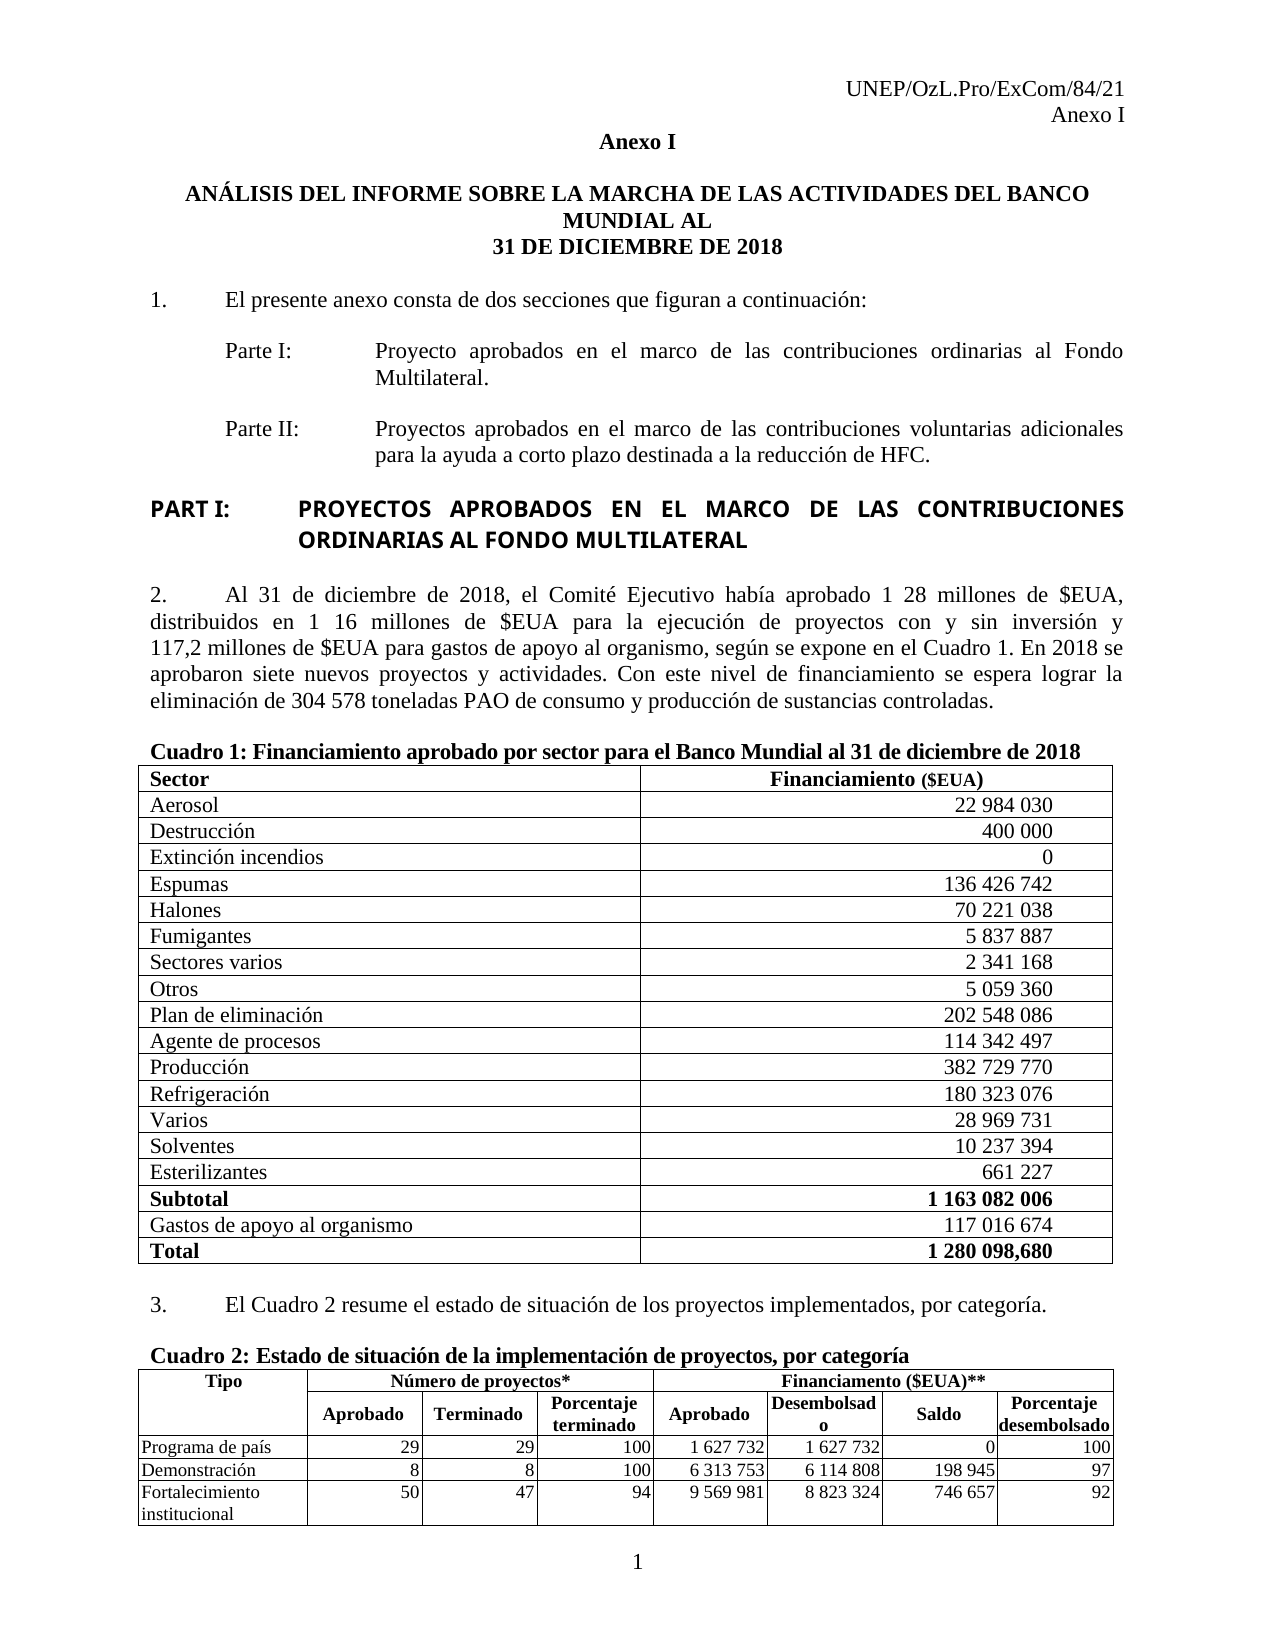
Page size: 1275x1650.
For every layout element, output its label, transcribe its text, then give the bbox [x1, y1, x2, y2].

table_cell 22 984 030 [641, 792, 1112, 817]
table_cell 198 945 [883, 1459, 997, 1480]
table_cell 180 323 076 [641, 1081, 1112, 1106]
table_cell Aerosol [139, 792, 640, 817]
table_cell 1 163 082 006 [641, 1186, 1112, 1211]
table_cell 202 548 086 [641, 1002, 1112, 1027]
table_cell 1 627 732 [654, 1436, 767, 1458]
table_cell Sectores varios [139, 949, 640, 974]
text Anexo I [150, 128, 1125, 154]
table_cell 97 [998, 1459, 1113, 1480]
table_cell 382 729 770 [641, 1054, 1112, 1079]
table_cell 29 [308, 1436, 422, 1458]
table_header Sector [139, 766, 640, 791]
table_cell 0 [641, 844, 1112, 869]
table_cell 0 [883, 1436, 997, 1458]
table_header Financiamento ($EUA)** [654, 1370, 1113, 1391]
subtitle Al 31 de diciembre de 2018, el Comité Ejecutivo había aprobado 1 28 millones de $EUA, distribuidos en 1 16 millones de $EUA para la ejecución de proyectos con y sin inversión y 117,2 millones de $EUA para gastos de apoyo al organismo, según se expone en el Cuadro 1. En 2018 se aprobaron siete nuevos proyectos y actividades. Con este nivel de financiamiento se espera lograr la eliminación de 304 578 toneladas PAO de consumo y producción de sustancias controladas. [150, 581, 1125, 713]
table_cell Producción [139, 1054, 640, 1079]
table_cell Fortalecimiento institucional [139, 1481, 307, 1524]
table_cell 746 657 [883, 1481, 997, 1524]
table_cell Gastos de apoyo al organismo [139, 1212, 640, 1237]
table_cell Agente de procesos [139, 1028, 640, 1053]
table_cell Otros [139, 976, 640, 1001]
table_cell 8 [423, 1459, 537, 1480]
table_cell 100 [998, 1436, 1113, 1458]
table_cell 1 280 098,680 [641, 1238, 1112, 1263]
title 31 DE DICIEMBRE DE 2018 [150, 233, 1125, 259]
subtitle Parte I: Proyecto aprobados en el marco de las contribuciones ordinarias al Fondo Multilateral. [225, 337, 1125, 390]
table_cell 5 837 887 [641, 923, 1112, 948]
text Cuadro 2: Estado de situación de la implementación de proyectos, por categoría [150, 1342, 1125, 1368]
table_cell 114 342 497 [641, 1028, 1112, 1053]
table_cell Porcentaje desembolsado [998, 1392, 1113, 1435]
table_cell 100 [538, 1436, 653, 1458]
table_cell 10 237 394 [641, 1133, 1112, 1158]
table_cell 47 [423, 1481, 537, 1524]
subtitle El Cuadro 2 resume el estado de situación de los proyectos implementados, por categoría. [150, 1291, 1125, 1317]
table_cell 136 426 742 [641, 871, 1112, 896]
table_cell 29 [423, 1436, 537, 1458]
table_header Número de proyectos* [308, 1370, 653, 1391]
table_cell Refrigeración [139, 1081, 640, 1106]
table_cell 92 [998, 1481, 1113, 1524]
table_cell Fumigantes [139, 923, 640, 948]
table_cell Espumas [139, 871, 640, 896]
table_cell 94 [538, 1481, 653, 1524]
table_cell 1 627 732 [768, 1436, 882, 1458]
table_cell Aprobado [654, 1392, 767, 1435]
table_cell Saldo [883, 1392, 997, 1435]
table_cell 70 221 038 [641, 897, 1112, 922]
table_cell 8 [308, 1459, 422, 1480]
table_cell 400 000 [641, 818, 1112, 843]
table_header Tipo [139, 1370, 307, 1435]
table_cell 2 341 168 [641, 949, 1112, 974]
table_cell Destrucción [139, 818, 640, 843]
table_cell 8 823 324 [768, 1481, 882, 1524]
table_cell Terminado [423, 1392, 537, 1435]
table_cell Aprobado [308, 1392, 422, 1435]
table_cell 9 569 981 [654, 1481, 767, 1524]
subtitle El presente anexo consta de dos secciones que figuran a continuación: [150, 286, 1125, 312]
table_cell Esterilizantes [139, 1159, 640, 1184]
table_cell Plan de eliminación [139, 1002, 640, 1027]
table_cell 6 313 753 [654, 1459, 767, 1480]
title ANÁLISIS DEL INFORME SOBRE LA MARCHA DE LAS ACTIVIDADES DEL BANCO MUNDIAL AL [150, 180, 1125, 233]
table_cell Extinción incendios [139, 844, 640, 869]
table_cell Porcentaje terminado [538, 1392, 653, 1435]
table_cell Desembolsado [768, 1392, 882, 1435]
subtitle Parte II: Proyectos aprobados en el marco de las contribuciones voluntarias adicionales para la ayuda a corto plazo destinada a la reducción de HFC. [225, 415, 1125, 468]
table_cell Varios [139, 1107, 640, 1132]
subtitle Cuadro 1: Financiamiento aprobado por sector para el Banco Mundial al 31 de diciembre de 2018 [150, 738, 1125, 764]
table_cell Demonstración [139, 1459, 307, 1480]
table_cell 100 [538, 1459, 653, 1480]
table_cell 5 059 360 [641, 976, 1112, 1001]
table_cell 661 227 [641, 1159, 1112, 1184]
table_cell 50 [308, 1481, 422, 1524]
table_cell Programa de país [139, 1436, 307, 1458]
table_cell Halones [139, 897, 640, 922]
table_cell Total [139, 1238, 640, 1263]
title Part I: PROYECTOS APRObaDOS EN EL MARCO DE LAS CONTRIBUCIONES ORDINARIAS AL FONDO MULTILATERAL [150, 493, 1125, 555]
table_header Financiamiento ($EUA) [641, 766, 1112, 791]
table_cell 6 114 808 [768, 1459, 882, 1480]
table_cell 117 016 674 [641, 1212, 1112, 1237]
table_cell 28 969 731 [641, 1107, 1112, 1132]
table_cell Subtotal [139, 1186, 640, 1211]
table_cell Solventes [139, 1133, 640, 1158]
